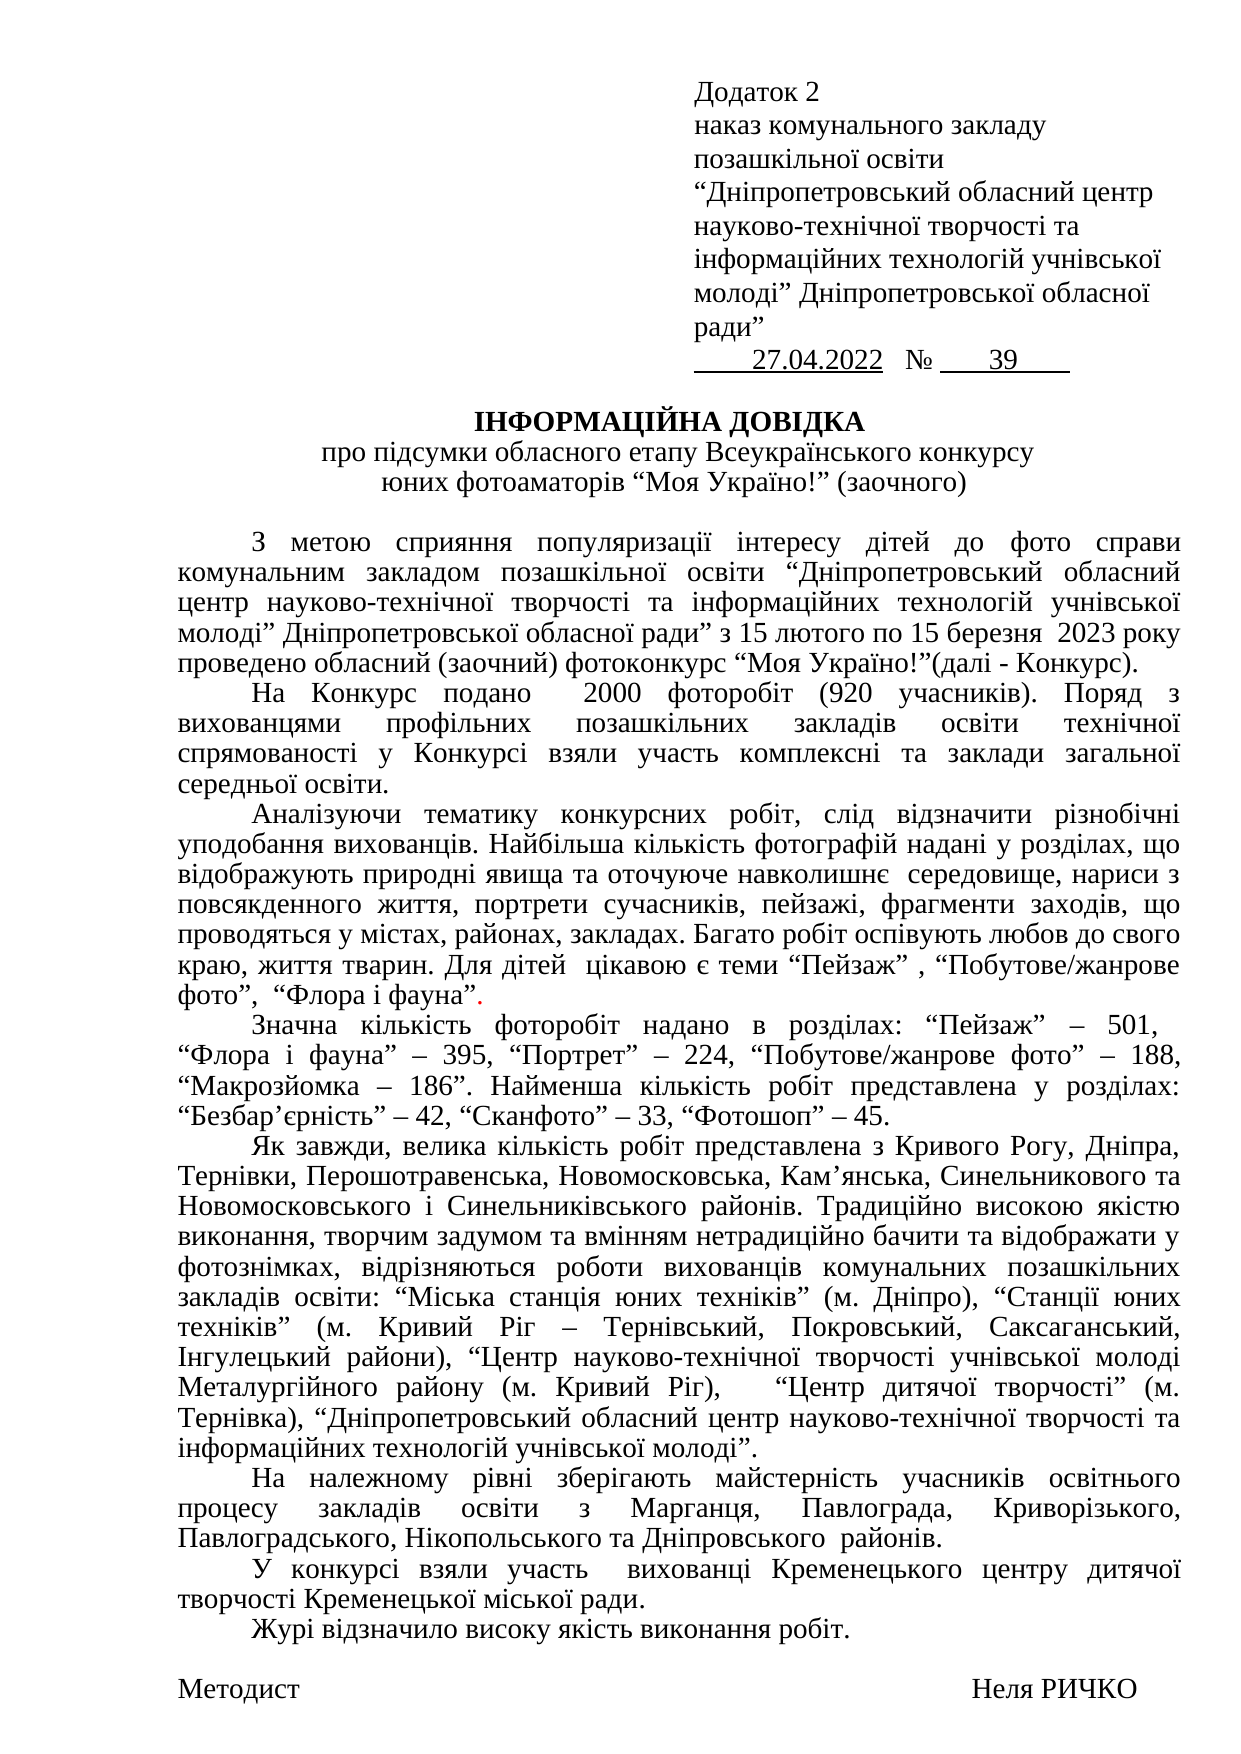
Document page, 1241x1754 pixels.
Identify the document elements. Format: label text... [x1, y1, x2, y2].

text Аналізуючи тематику конкурсних робіт, слід відзначити різнобічні уподобання вихованців. Найбільша кількість фотографій надані у розділах, що відображують природні явища та оточуюче навколишнє середовище, нариси з повсякденного життя, портрети сучасників, пейзажі, фрагменти заходів, що проводяться у містах, районах, закладах. Багато робіт оспівують любов до свого краю, життя тварин. Для дітей цікавою є теми “Пейзаж” , “Побутове/жанрове фото”, “Флора і фауна”. [177, 799, 1181, 1011]
text ІНФОРМАЦІЙНА ДОВІДКА [158, 407, 1180, 437]
text У конкурсі взяли участь вихованці Кременецького центру дитячої творчості Кременецької міської ради. [177, 1554, 1181, 1614]
text На Конкурс подано 2000 фоторобіт (920 учасників). Поряд з вихованцями профільних позашкільних закладів освіти технічної спрямованості у Конкурсі взяли участь комплексні та заклади загальної середньої освіти. [177, 678, 1181, 799]
text Як завжди, велика кількість робіт представлена з Кривого Рогу, Дніпра, Тернівки, Перошотравенська, Новомосковська, Кам’янська, Синельникового та Новомосковського і Синельниківського районів. Традиційно високою якістю виконання, творчим задумом та вмінням нетрадиційно бачити та відображати у фотознімках, відрізняються роботи вихованців комунальних позашкільних закладів освіти: “Міська станція юних техніків” (м. Дніпро), “Станції юних техніків” (м. Кривий Ріг – Тернівський, Покровський, Саксаганський, Інгулецький райони), “Центр науково-технічної творчості учнівської молоді Металургійного району (м. Кривий Ріг), “Центр дитячої творчості” (м. Тернівка), “Дніпропетровський обласний центр науково-технічної творчості та інформаційних технологій учнівської молоді”. [177, 1131, 1181, 1463]
text юних фотоаматорів “Моя Україно!” (заочного) [158, 467, 1190, 497]
text Журі відзначило високу якість виконання робіт. [177, 1614, 1181, 1644]
text На належному рівні зберігають майстерність учасників освітнього процесу закладів освіти з Марганця, Павлограда, Криворізького, Павлоградського, Нікопольського та Дніпровського районів. [177, 1463, 1181, 1554]
text Додаток 2 [177, 74, 1181, 107]
text З метою сприяння популяризації інтересу дітей до фото справи комунальним закладом позашкільної освіти “Дніпропетровський обласний центр науково-технічної творчості та інформаційних технологій учнівської молоді” Дніпропетровської обласної ради” з 15 лютого по 15 березня 2023 року проведено обласний (заочний) фотоконкурс “Моя Україно!”(далі - Конкурс). [177, 528, 1181, 678]
text Методист Неля РИЧКО [177, 1674, 1181, 1705]
text 27.04.2022 № 39 [620, 342, 1181, 376]
text наказ комунального закладу позашкільної освіти “Дніпропетровський обласний центр науково-технічної творчості та інформаційних технологій учнівської молоді” Дніпропетровської обласної ради” [693, 107, 1181, 342]
text про підсумки обласного етапу Всеукраїнського конкурсу [158, 437, 1190, 467]
text Значна кількість фоторобіт надано в розділах: “Пейзаж” – 501, “Флора і фауна” – 395, “Портрет” – 224, “Побутове/жанрове фото” – 188, “Макрозйомка – 186”. Найменша кількість робіт представлена у розділах: “Безбар’єрність” – 42, “Сканфото” – 33, “Фотошоп” – 45. [177, 1011, 1181, 1131]
